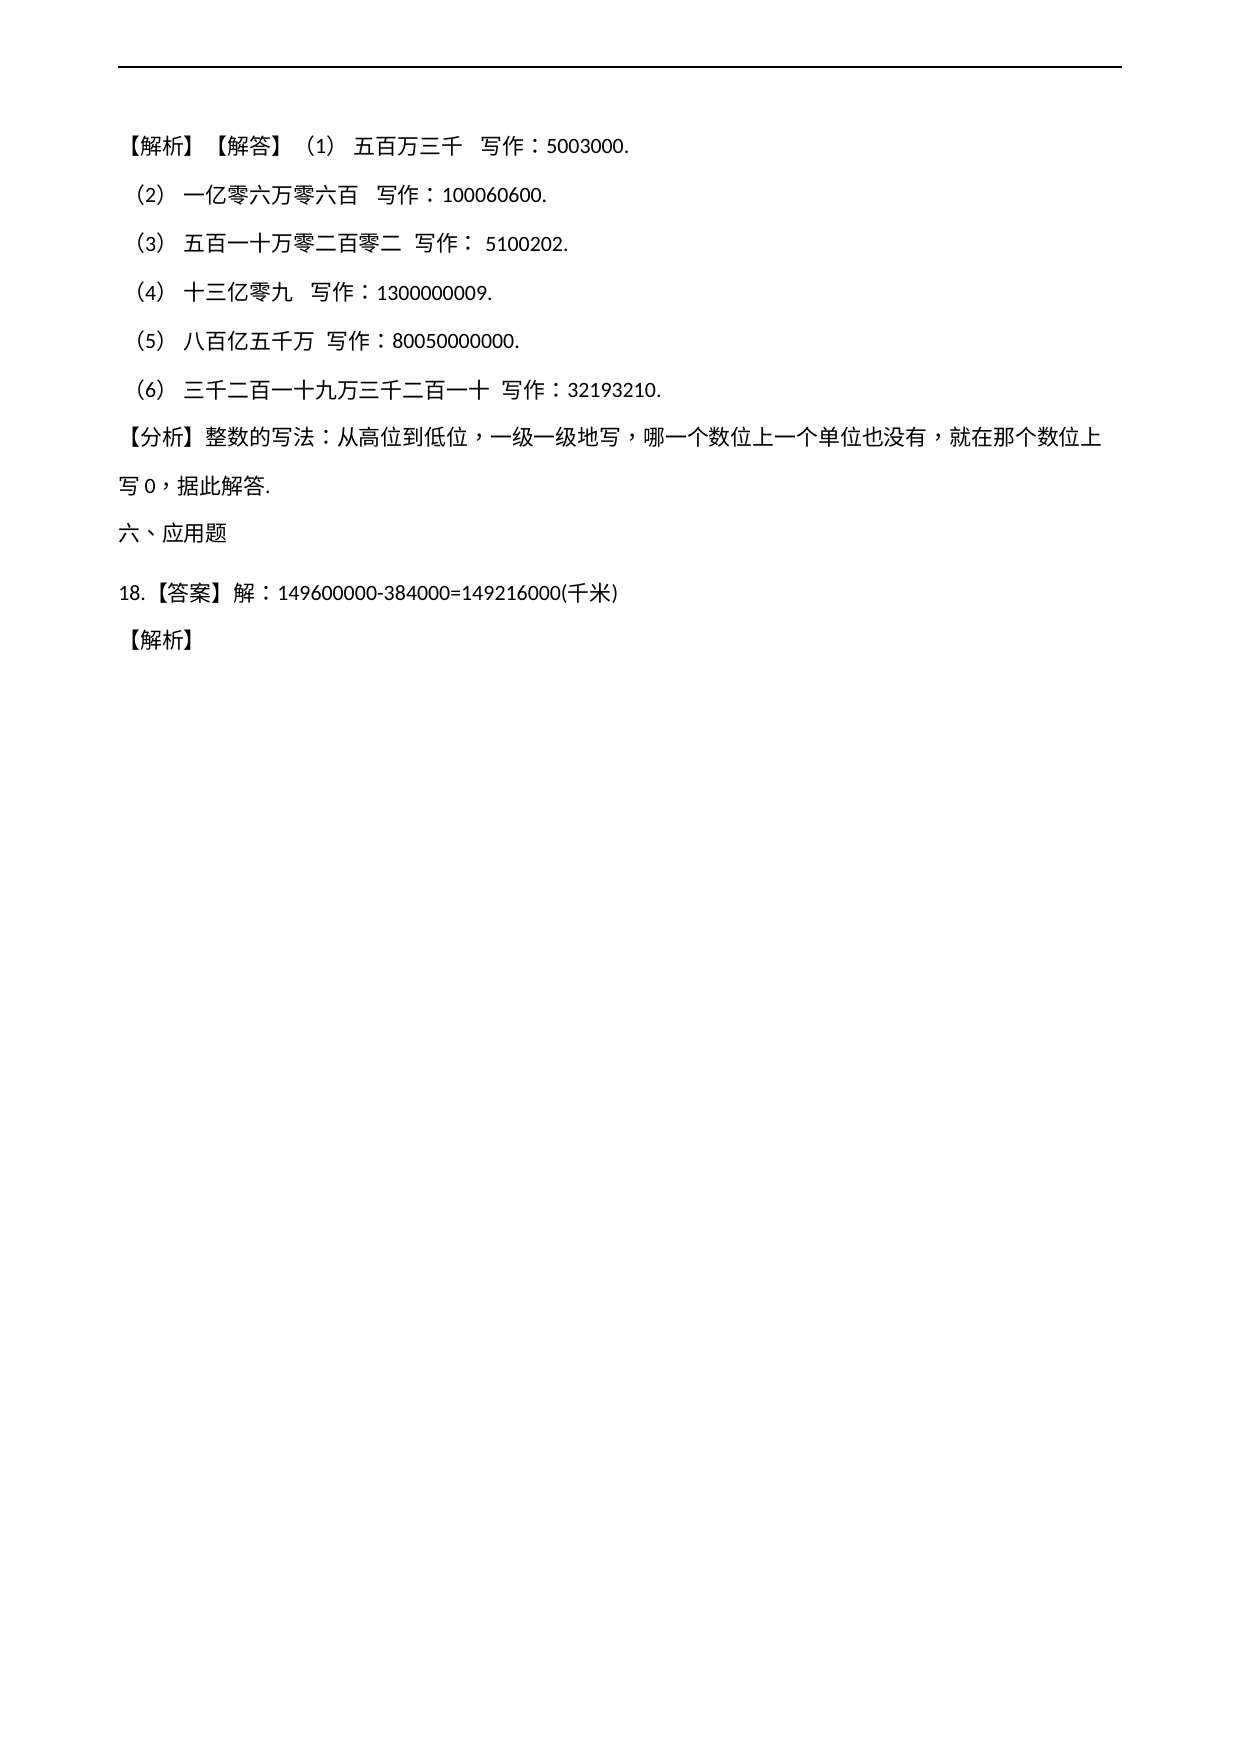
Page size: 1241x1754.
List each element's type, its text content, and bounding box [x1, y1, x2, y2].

text 18.【答案】解：149600000-384000=149216000(千米) [118, 577, 1122, 609]
text 六、应用题 [118, 517, 1122, 549]
text 【解析】 [118, 624, 1122, 657]
text 【解析】【解答】（1） 五百万三千 写作：5003000. （2） 一亿零六万零六百 写作：100060600. （3） 五百一十万零二百零二 写作： 5100202. （4） 十三亿零九 写作：1300000009. （5） 八百亿五千万 写作：80050000000. （6） 三千二百一十九万三千二百一十 写作：32193210. [118, 129, 1122, 406]
text 【分析】整数的写法：从高位到低位，一级一级地写，哪一个数位上一个单位也没有，就在那个数位上写0，据此解答. [118, 421, 1122, 502]
